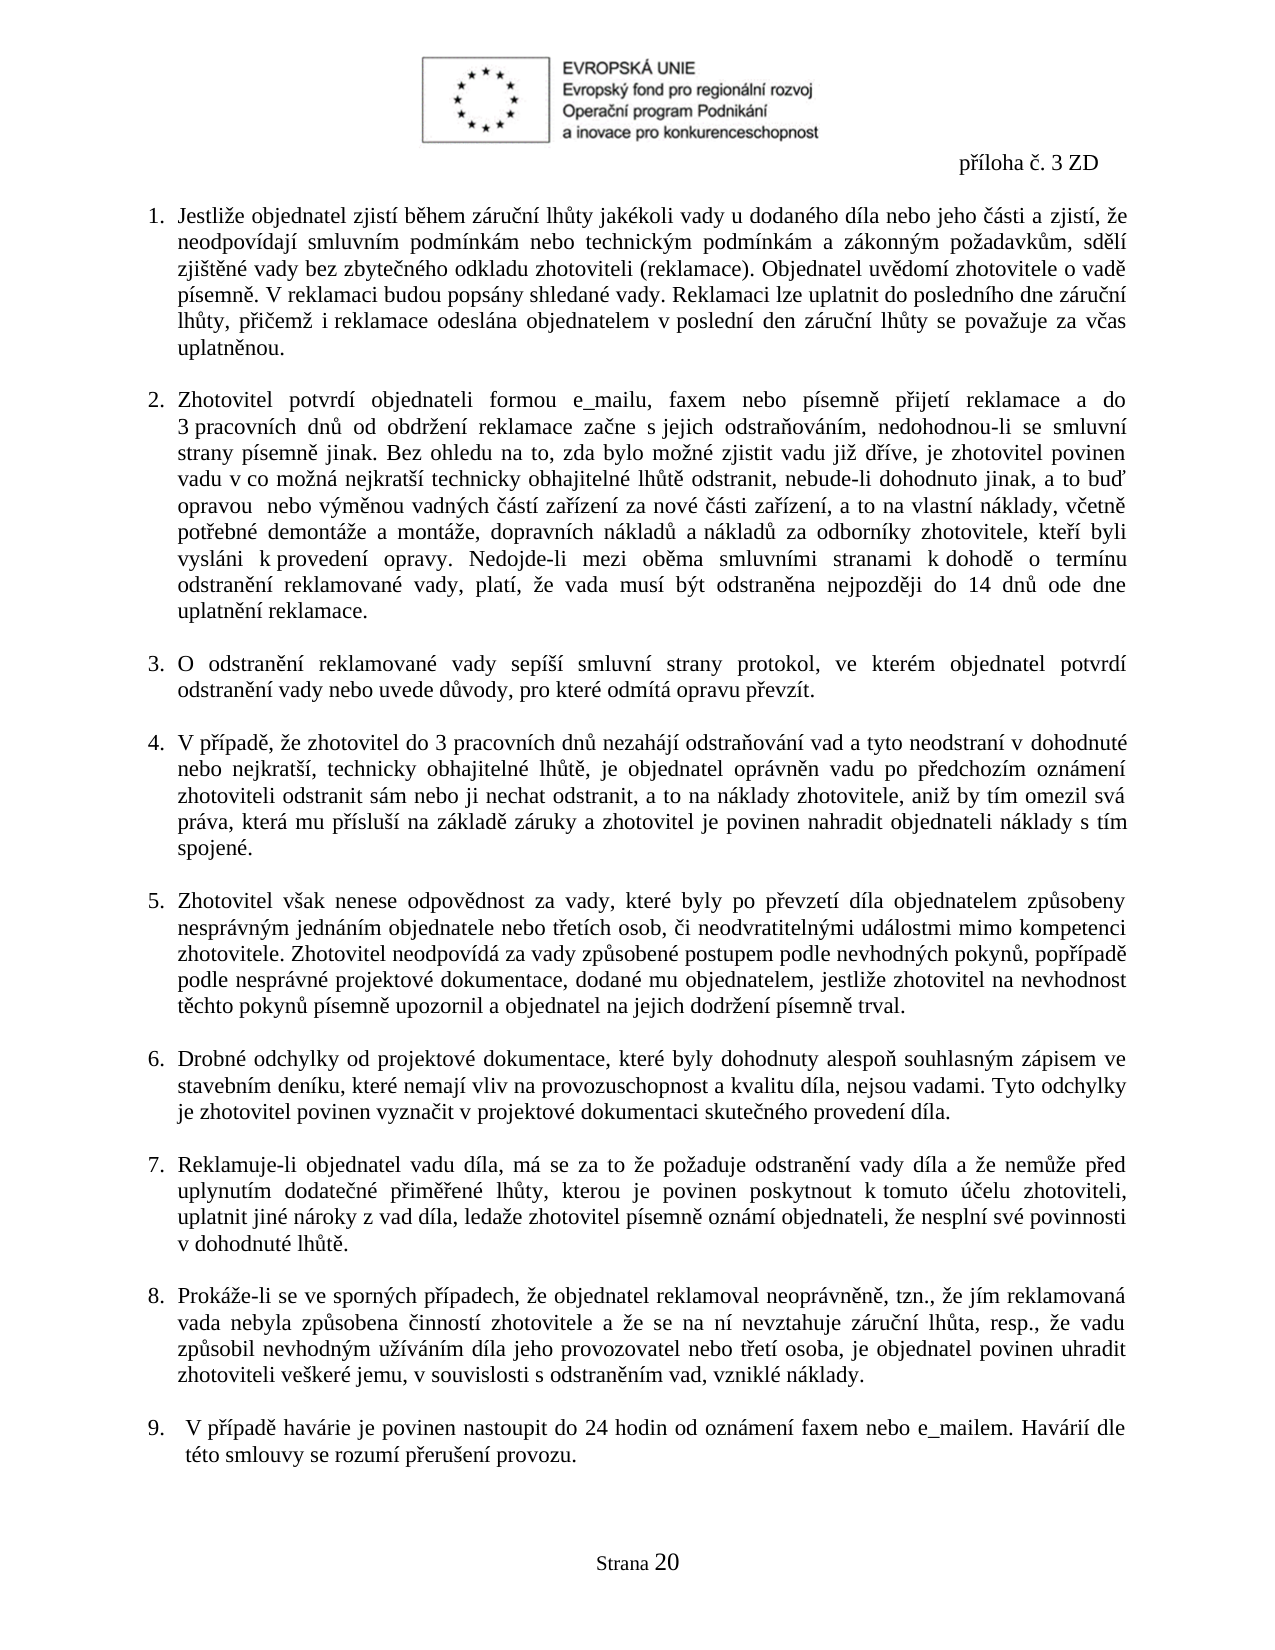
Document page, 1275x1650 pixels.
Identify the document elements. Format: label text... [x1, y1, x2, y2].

list Zhotovitel však nenese odpovědnost za vady, které byly po převzetí díla objednatelem způsobeny nesprávným jednáním objednatele nebo třetích osob, či neodvratitelnými událostmi mimo kompetenci zhotovitele. Zhotovitel neodpovídá za vady způsobené postupem podle nevhodných pokynů, popřípadě podle nesprávné projektové dokumentace, dodané mu objednatelem, jestliže zhotovitel na nevhodnost těchto pokynů písemně upozornil a objednatel na jejich dodržení písemně trval. [148, 887, 1127, 1019]
list V případě havárie je povinen nastoupit do 24 hodin od oznámení faxem nebo e_mailem. Havárií dle této smlouvy se rozumí přerušení provozu. [148, 1414, 1127, 1467]
list Reklamuje-li objednatel vadu díla, má se za to že požaduje odstranění vady díla a že nemůže před uplynutím dodatečné přiměřené lhůty, kterou je povinen poskytnout k tomuto účelu zhotoviteli, uplatnit jiné nároky z vad díla, ledaže zhotovitel písemně oznámí objednateli, že nesplní své povinnosti v dohodnuté lhůtě. [148, 1151, 1127, 1256]
list Zhotovitel potvrdí objednateli formou e_mailu, faxem nebo písemně přijetí reklamace a do 3 pracovních dnů od obdržení reklamace začne s jejich odstraňováním, nedohodnou-li se smluvní strany písemně jinak. Bez ohledu na to, zda bylo možné zjistit vadu již dříve, je zhotovitel povinen vadu v co možná nejkratší technicky obhajitelné lhůtě odstranit, nebude-li dohodnuto jinak, a to buď opravou nebo výměnou vadných částí zařízení za nové části zařízení, a to na vlastní náklady, včetně potřebné demontáže a montáže, dopravních nákladů a nákladů za odborníky zhotovitele, kteří byli vysláni k provedení opravy. Nedojde-li mezi oběma smluvními stranami k dohodě o termínu odstranění reklamované vady, platí, že vada musí být odstraněna nejpozději do 14 dnů ode dne uplatnění reklamace. [148, 386, 1127, 624]
list V případě, že zhotovitel do 3 pracovních dnů nezahájí odstraňování vad a tyto neodstraní v dohodnuté nebo nejkratší, technicky obhajitelné lhůtě, je objednatel oprávněn vadu po předchozím oznámení zhotoviteli odstranit sám nebo ji nechat odstranit, a to na náklady zhotovitele, aniž by tím omezil svá práva, která mu přísluší na základě záruky a zhotovitel je povinen nahradit objednateli náklady s tím spojené. [148, 729, 1127, 861]
list O odstranění reklamované vady sepíší smluvní strany protokol, ve kterém objednatel potvrdí odstranění vady nebo uvede důvody, pro které odmítá opravu převzít. [148, 650, 1127, 703]
list Drobné odchylky od projektové dokumentace, které byly dohodnuty alespoň souhlasným zápisem ve stavebním deníku, které nemají vliv na provozuschopnost a kvalitu díla, nejsou vadami. Tyto odchylky je zhotovitel povinen vyznačit v projektové dokumentaci skutečného provedení díla. [148, 1045, 1127, 1124]
list Prokáže-li se ve sporných případech, že objednatel reklamoval neoprávněně, tzn., že jím reklamovaná vada nebyla způsobena činností zhotovitele a že se na ní nevztahuje záruční lhůta, resp., že vadu způsobil nevhodným užíváním díla jeho provozovatel nebo třetí osoba, je objednatel povinen uhradit zhotoviteli veškeré jemu, v souvislosti s odstraněním vad, vzniklé náklady. [148, 1282, 1127, 1388]
list Jestliže objednatel zjistí během záruční lhůty jakékoli vady u dodaného díla nebo jeho části a zjistí, že neodpovídají smluvním podmínkám nebo technickým podmínkám a zákonným požadavkům, sdělí zjištěné vady bez zbytečného odkladu zhotoviteli (reklamace). Objednatel uvědomí zhotovitele o vadě písemně. V reklamaci budou popsány shledané vady. Reklamaci lze uplatnit do posledního dne záruční lhůty, přičemž i reklamace odeslána objednatelem v poslední den záruční lhůty se považuje za včas uplatněnou. [148, 202, 1127, 360]
picture [394, 29, 847, 171]
